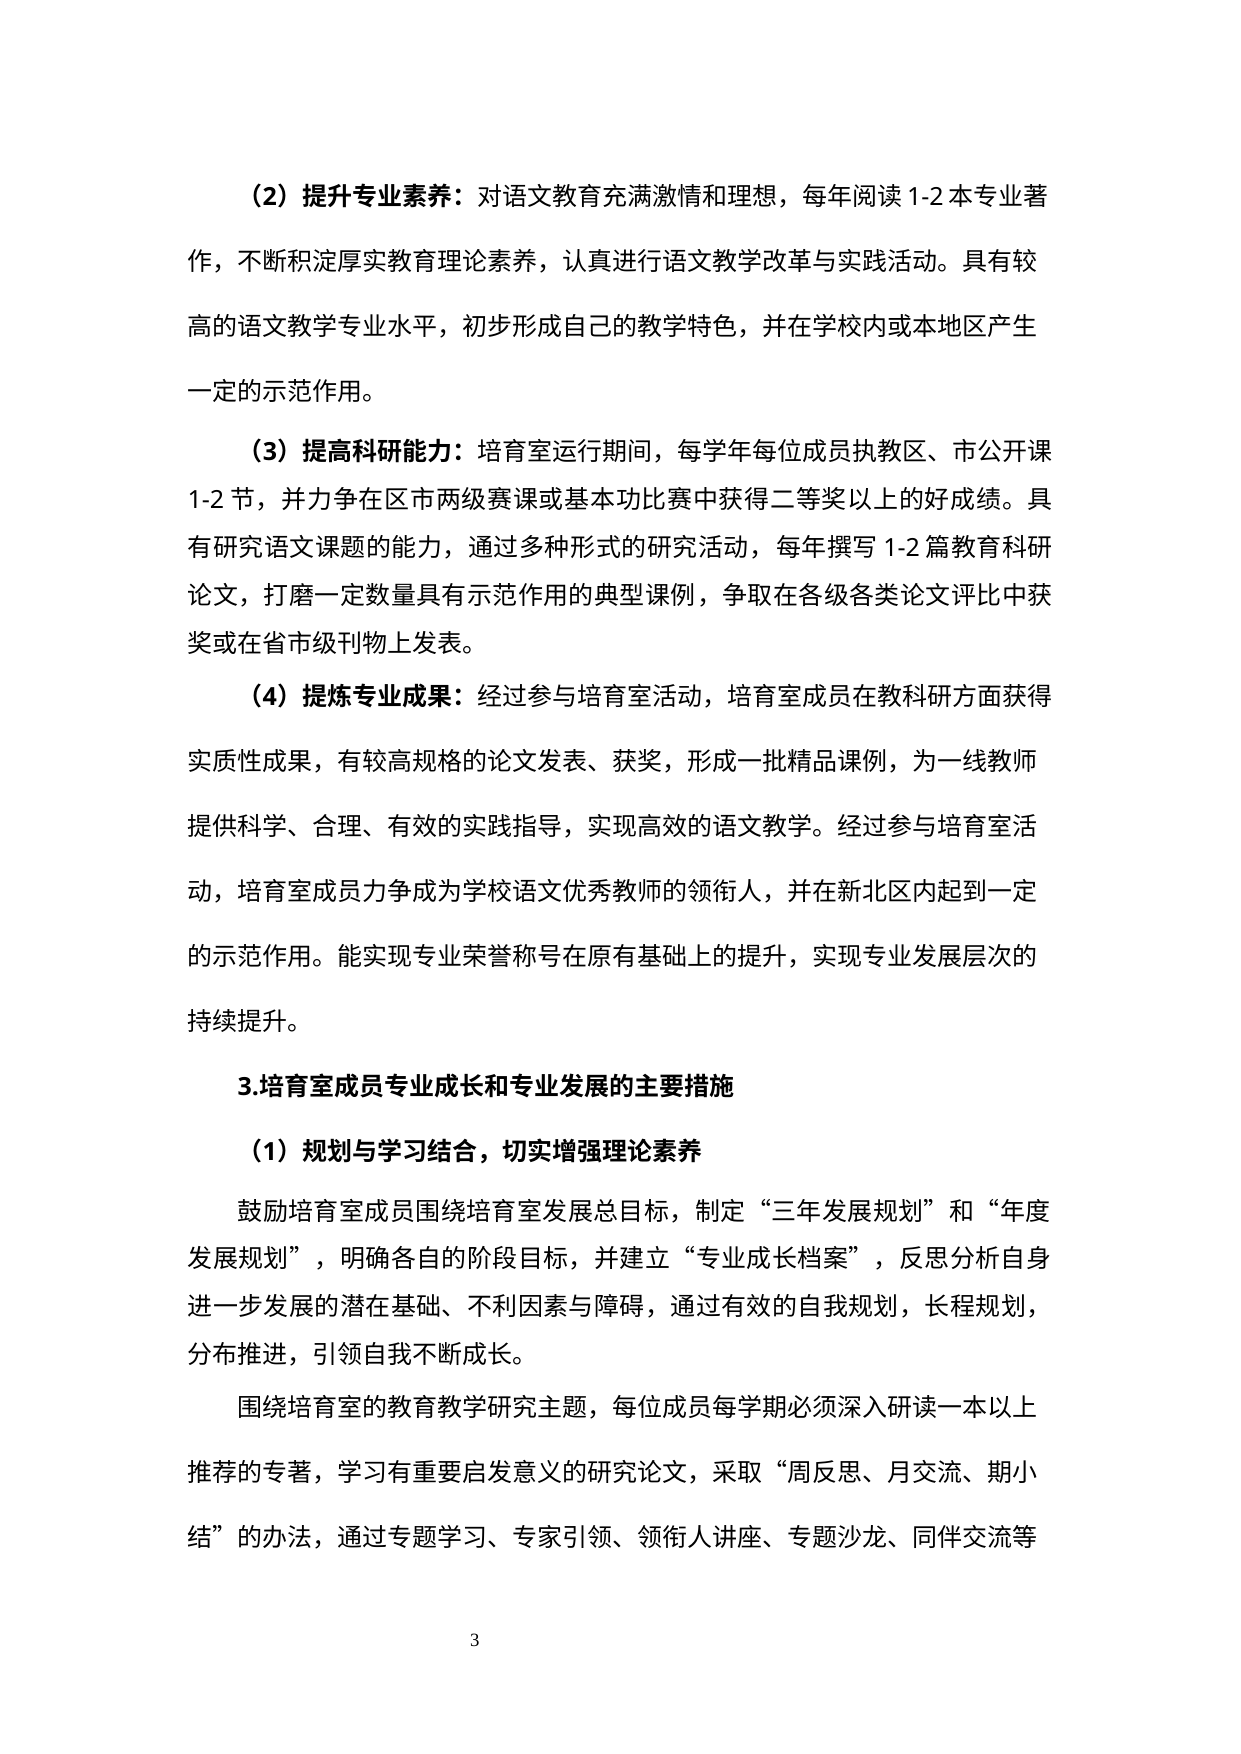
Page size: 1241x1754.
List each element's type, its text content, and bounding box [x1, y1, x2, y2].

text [187, 1373, 1053, 1568]
text （3）提高科研能力：培育室运行期间，每学年每位成员执教区、市公开课1-2节，并力争在区市两级赛课或基本功比赛中获得二等奖以上的好成绩。具有研究语文课题的能力，通过多种形式的研究活动，每年撰写1-2篇教育科研论文，打磨一定数量具有示范作用的典型课例，争取在各级各类论文评比中获奖或在省市级刊物上发表。 [187, 422, 1053, 662]
text （1）规划与学习结合，切实增强理论素养 [187, 1117, 1053, 1182]
text 鼓励培育室成员围绕培育室发展总目标，制定“三年发展规划”和“年度发展规划”，明确各自的阶段目标，并建立“专业成长档案”，反思分析自身进一步发展的潜在基础、不利因素与障碍，通过有效的自我规划，长程规划，分布推进，引领自我不断成长。 [187, 1182, 1053, 1373]
text （4）提炼专业成果：经过参与培育室活动，培育室成员在教科研方面获得实质性成果，有较高规格的论文发表、获奖，形成一批精品课例，为一线教师提供科学、合理、有效的实践指导，实现高效的语文教学。经过参与培育室活动，培育室成员力争成为学校语文优秀教师的领衔人，并在新北区内起到一定的示范作用。能实现专业荣誉称号在原有基础上的提升，实现专业发展层次的持续提升。 [187, 662, 1053, 1052]
text 3.培育室成员专业成长和专业发展的主要措施 [187, 1052, 1053, 1117]
text （2）提升专业素养：对语文教育充满激情和理想，每年阅读1-2本专业著作，不断积淀厚实教育理论素养，认真进行语文教学改革与实践活动。具有较高的语文教学专业水平，初步形成自己的教学特色，并在学校内或本地区产生一定的示范作用。 [187, 162, 1053, 422]
